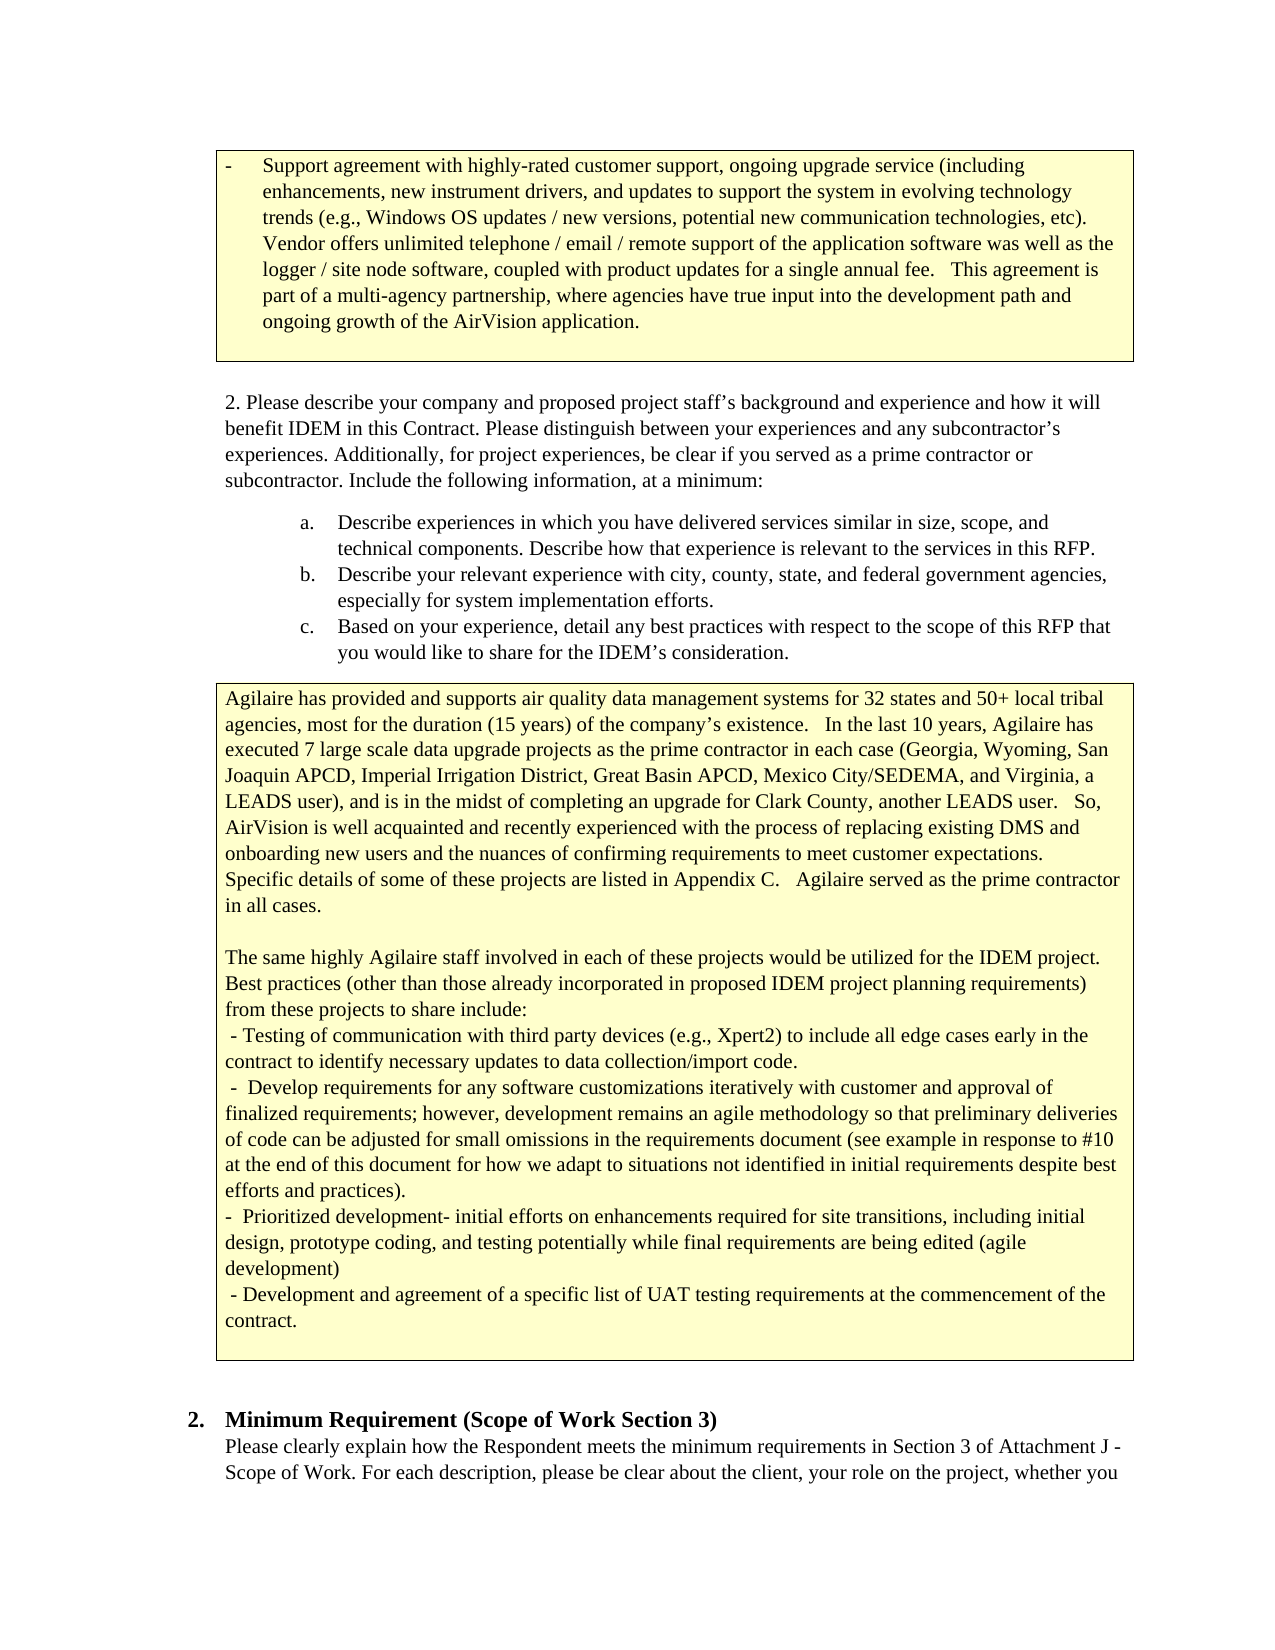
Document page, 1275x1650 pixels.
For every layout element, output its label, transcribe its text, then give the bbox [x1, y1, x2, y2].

text - Testing of communication with third party devices (e.g., Xpert2) to include all edge cases early in the contract to identify necessary updates to data collection/import code. [217, 1019, 1133, 1071]
text - Develop requirements for any software customizations iteratively with customer and approval of finalized requirements; however, development remains an agile methodology so that preliminary deliveries of code can be adjusted for small omissions in the requirements document (see example in response to #10 at the end of this document for how we adapt to situations not identified in initial requirements despite best efforts and practices). [217, 1071, 1133, 1201]
list Describe experiences in which you have delivered services similar in size, scope, and technical components. Describe how that experience is relevant to the services in this RFP. [300, 510, 1125, 560]
text - Prioritized development- initial efforts on enhancements required for site transitions, including initial design, prototype coding, and testing potentially while final requirements are being edited (agile development) [217, 1201, 1133, 1279]
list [187, 1406, 1125, 1484]
text Agilaire has provided and supports air quality data management systems for 32 states and 50+ local tribal agencies, most for the duration (15 years) of the company’s existence. In the last 10 years, Agilaire has executed 7 large scale data upgrade projects as the prime contractor in each case (Georgia, Wyoming, San Joaquin APCD, Imperial Irrigation District, Great Basin APCD, Mexico City/SEDEMA, and Virginia, a LEADS user), and is in the midst of completing an upgrade for Clark County, another LEADS user. So, AirVision is well acquainted and recently experienced with the process of replacing existing DMS and onboarding new users and the nuances of confirming requirements to meet customer expectations. Specific details of some of these projects are listed in Appendix C. Agilaire served as the prime contractor in all cases. [217, 684, 1133, 916]
text - Development and agreement of a specific list of UAT testing requirements at the commencement of the contract. [217, 1279, 1133, 1331]
text The same highly Agilaire staff involved in each of these projects would be utilized for the IDEM project. Best practices (other than those already incorporated in proposed IDEM project planning requirements) from these projects to share include: [217, 942, 1133, 1019]
list Support agreement with highly-rated customer support, ongoing upgrade service (including enhancements, new instrument drivers, and updates to support the system in evolving technology trends (e.g., Windows OS updates / new versions, potential new communication technologies, etc). Vendor offers unlimited telephone / email / remote support of the application software was well as the logger / site node software, coupled with product updates for a single annual fee. This agreement is part of a multi-agency partnership, where agencies have true input into the development path and ongoing growth of the AirVision application. [217, 151, 1133, 332]
list Describe your relevant experience with city, county, state, and federal government agencies, especially for system implementation efforts. [300, 562, 1125, 612]
text 2. Please describe your company and proposed project staff’s background and experience and how it will benefit IDEM in this Contract. Please distinguish between your experiences and any subcontractor’s experiences. Additionally, for project experiences, be clear if you served as a prime contractor or subcontractor. Include the following information, at a minimum: [225, 364, 1125, 492]
list Based on your experience, detail any best practices with respect to the scope of this RFP that you would like to share for the IDEM’s consideration. [300, 614, 1125, 664]
